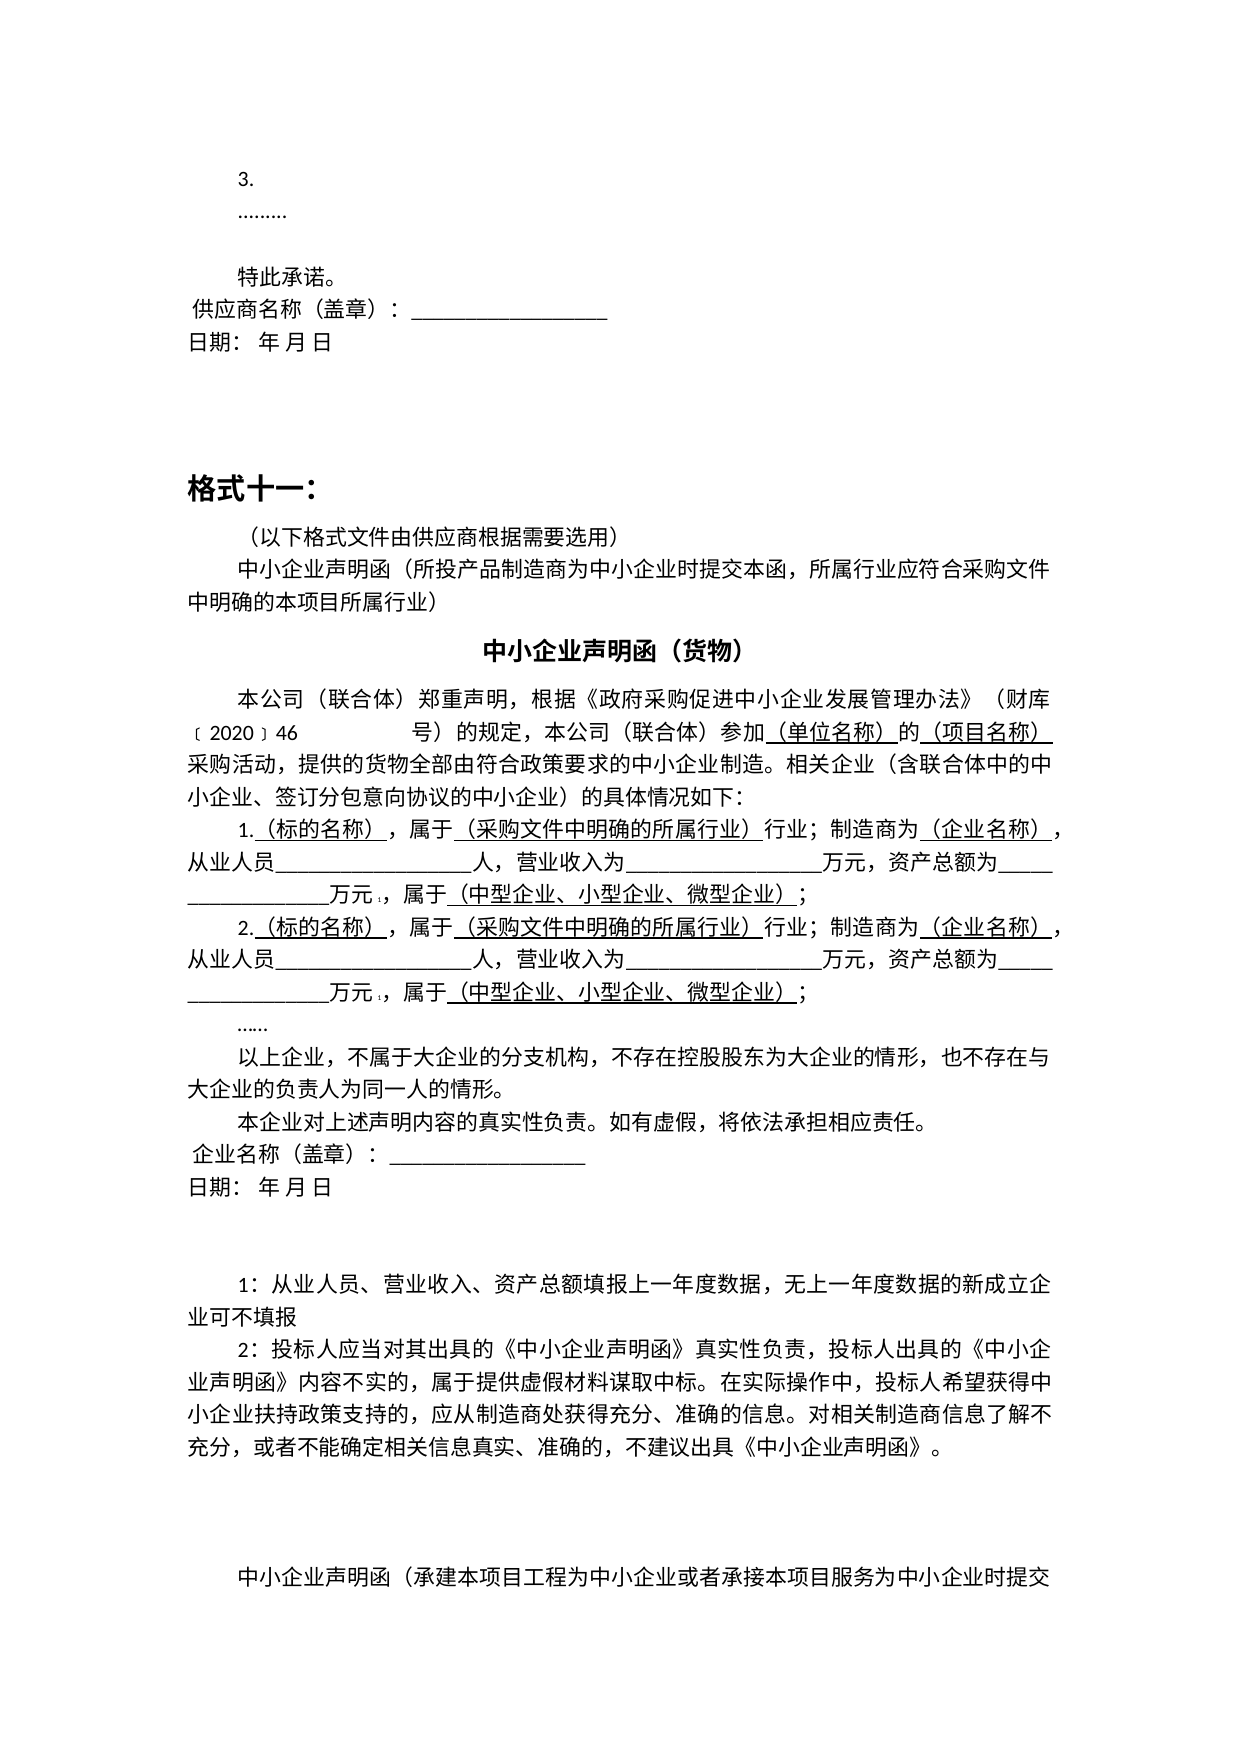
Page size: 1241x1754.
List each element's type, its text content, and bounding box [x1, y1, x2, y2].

text 1：从业人员、营业收入、资产总额填报上一年度数据，无上一年度数据的新成立企业可不填报 [187, 1267, 1053, 1332]
text …… [187, 1007, 1053, 1039]
text 日期： 年 月 日 [187, 1169, 1053, 1202]
text 2.（标的名称），属于（采购文件中明确的所属行业）行业；制造商为（企业名称），从业人员__________________人，营业收入为__________________万元，资产总额为__________________万元1，属于（中型企业、小型企业、微型企业）； [187, 909, 1053, 1007]
text 本公司（联合体）郑重声明，根据《政府采购促进中小企业发展管理办法》（财库﹝2020﹞46 号）的规定，本公司（联合体）参加（单位名称）的（项目名称）采购活动，提供的货物全部由符合政策要求的中小企业制造。相关企业（含联合体中的中小企业、签订分包意向协议的中小企业）的具体情况如下： [187, 682, 1053, 812]
text 日期： 年 月 日 [187, 324, 1053, 357]
text （以下格式文件由供应商根据需要选用） [187, 519, 1053, 552]
text 格式十一： [187, 454, 1053, 519]
text 中小企业声明函（货物） [187, 617, 1053, 682]
text 本企业对上述声明内容的真实性负责。如有虚假，将依法承担相应责任。 [187, 1104, 1053, 1137]
text ......... [187, 194, 1053, 259]
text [187, 1559, 1053, 1592]
text 企业名称（盖章）：__________________ [187, 1137, 1053, 1169]
text 供应商名称（盖章）：__________________ [187, 292, 1053, 324]
text 特此承诺。 [187, 259, 1053, 292]
text 2：投标人应当对其出具的《中小企业声明函》真实性负责，投标人出具的《中小企业声明函》内容不实的，属于提供虚假材料谋取中标。在实际操作中，投标人希望获得中小企业扶持政策支持的，应从制造商处获得充分、准确的信息。对相关制造商信息了解不充分，或者不能确定相关信息真实、准确的，不建议出具《中小企业声明函》。 [187, 1332, 1053, 1462]
text 中小企业声明函（所投产品制造商为中小企业时提交本函，所属行业应符合采购文件中明确的本项目所属行业） [187, 552, 1053, 617]
text 3. [187, 162, 1053, 194]
text 1.（标的名称），属于（采购文件中明确的所属行业）行业；制造商为（企业名称），从业人员__________________人，营业收入为__________________万元，资产总额为__________________万元1，属于（中型企业、小型企业、微型企业）； [187, 812, 1053, 909]
text 以上企业，不属于大企业的分支机构，不存在控股股东为大企业的情形，也不存在与大企业的负责人为同一人的情形。 [187, 1039, 1053, 1104]
